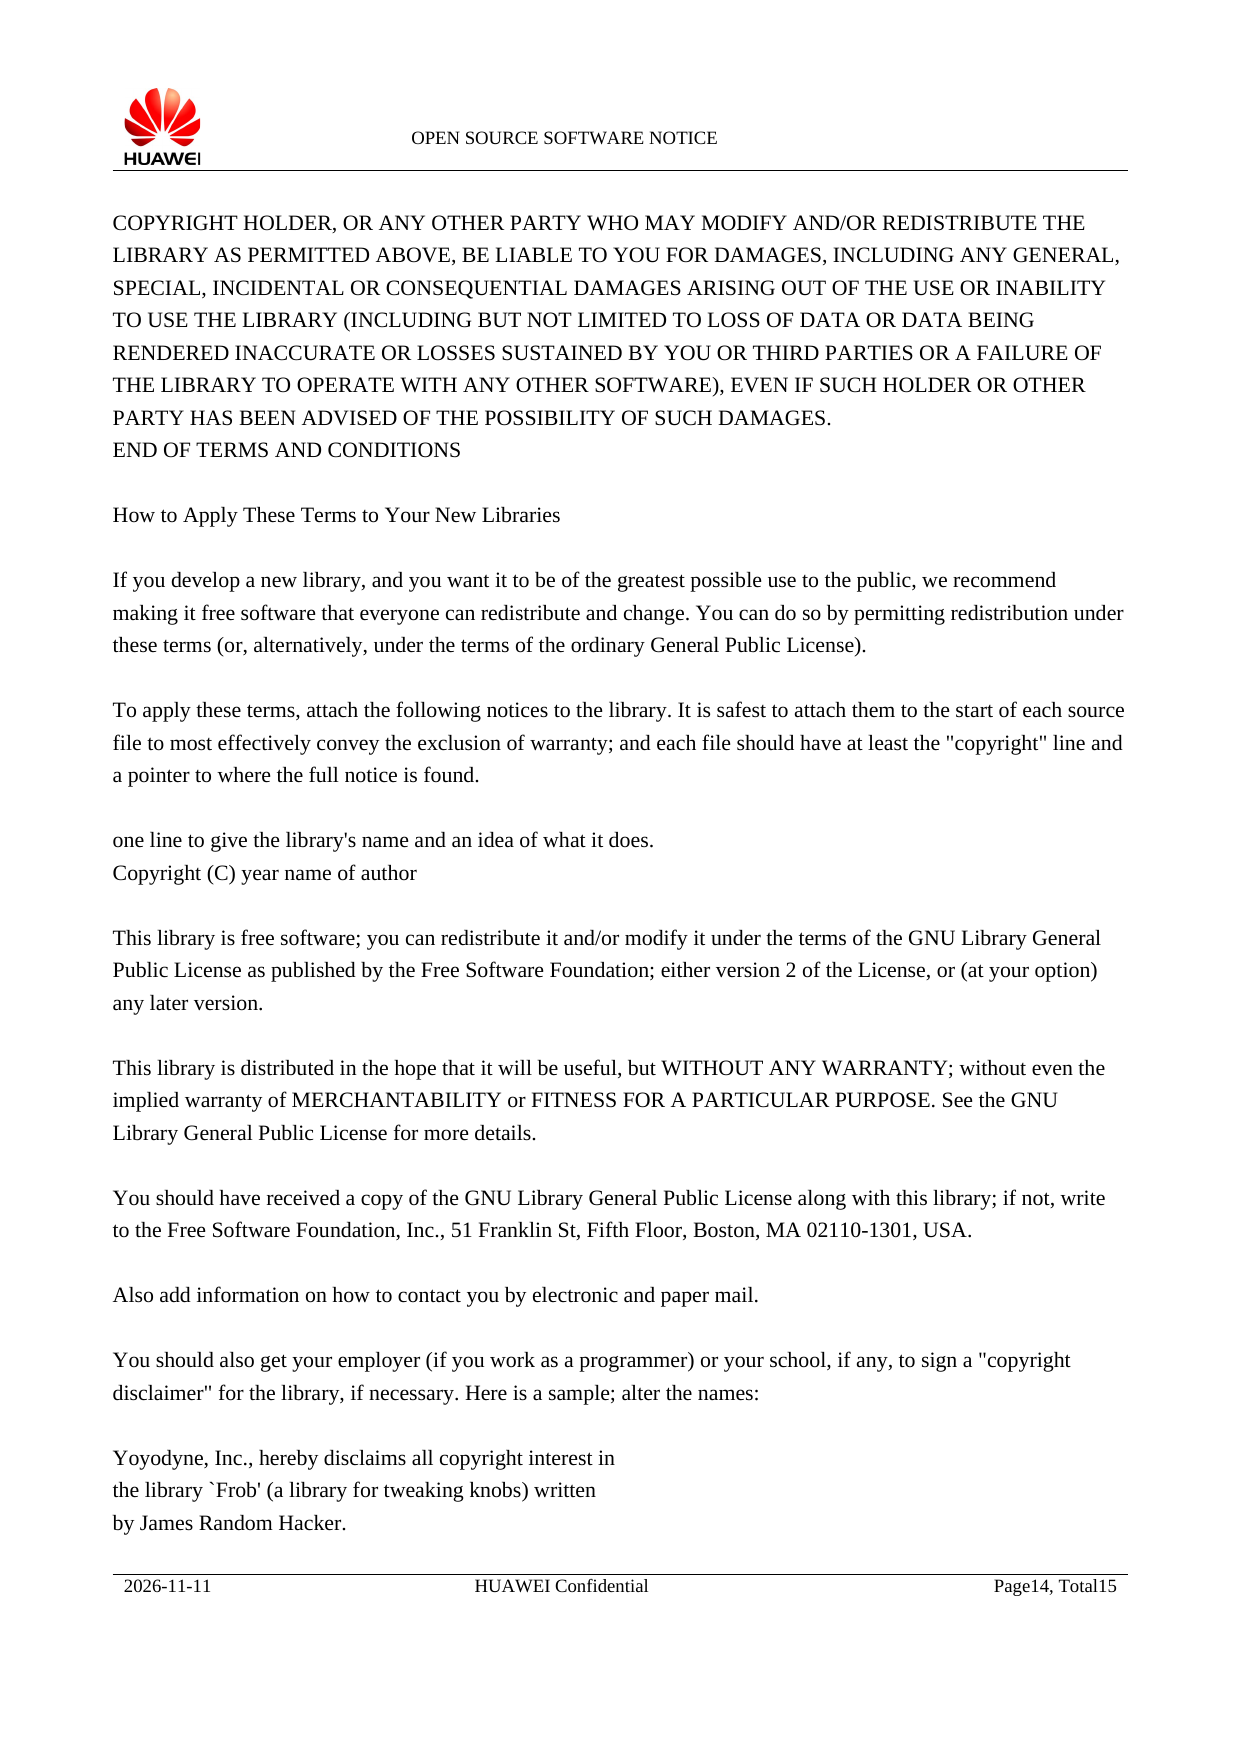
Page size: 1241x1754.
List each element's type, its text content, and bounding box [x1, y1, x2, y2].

picture [124, 88, 201, 165]
